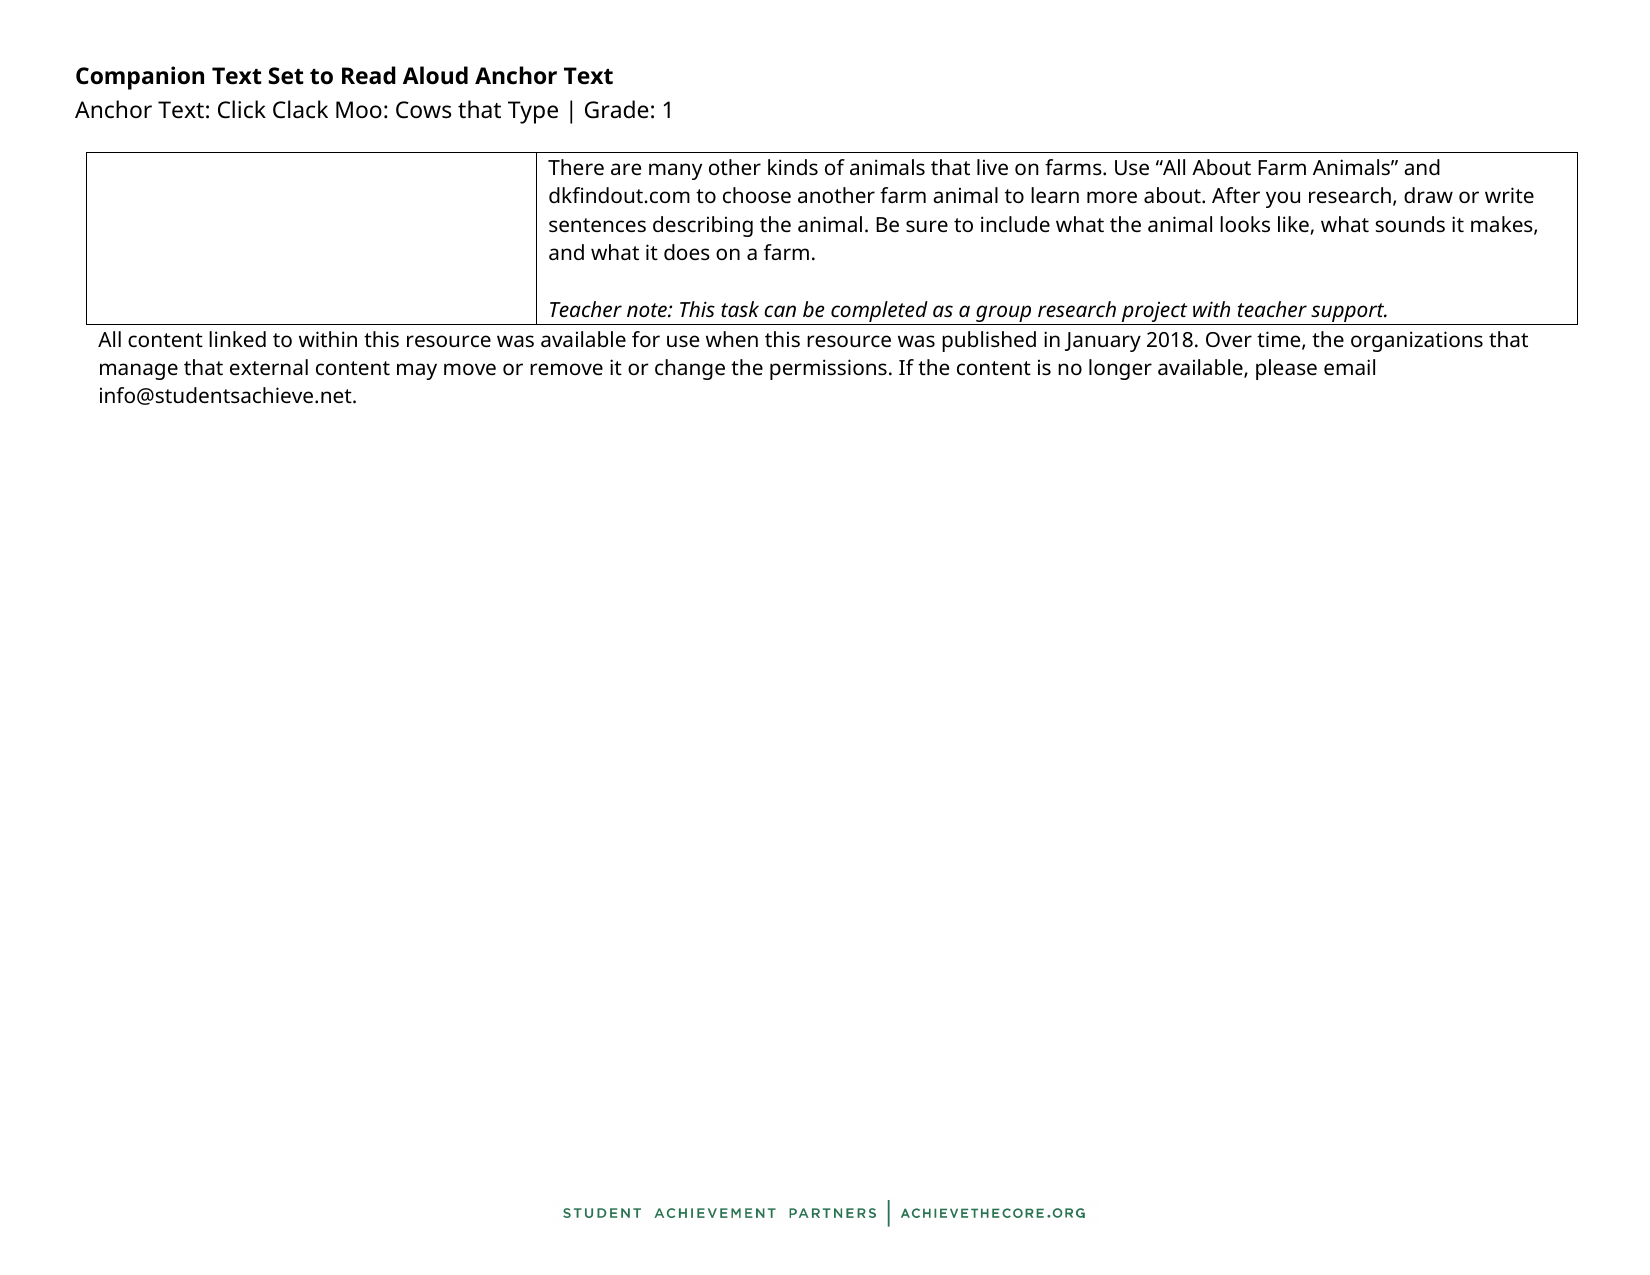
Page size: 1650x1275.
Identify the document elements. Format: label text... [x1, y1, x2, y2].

table_cell All content linked to within this resource was available for use when this resource was published in January 2018. Over time, the organizations that manage that external content may move or remove it or change the permissions. If the content is no longer available, please email info@studentsachieve.net. [87, 325, 1577, 506]
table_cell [87, 153, 536, 324]
picture [551, 1196, 1099, 1230]
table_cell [537, 153, 1577, 324]
